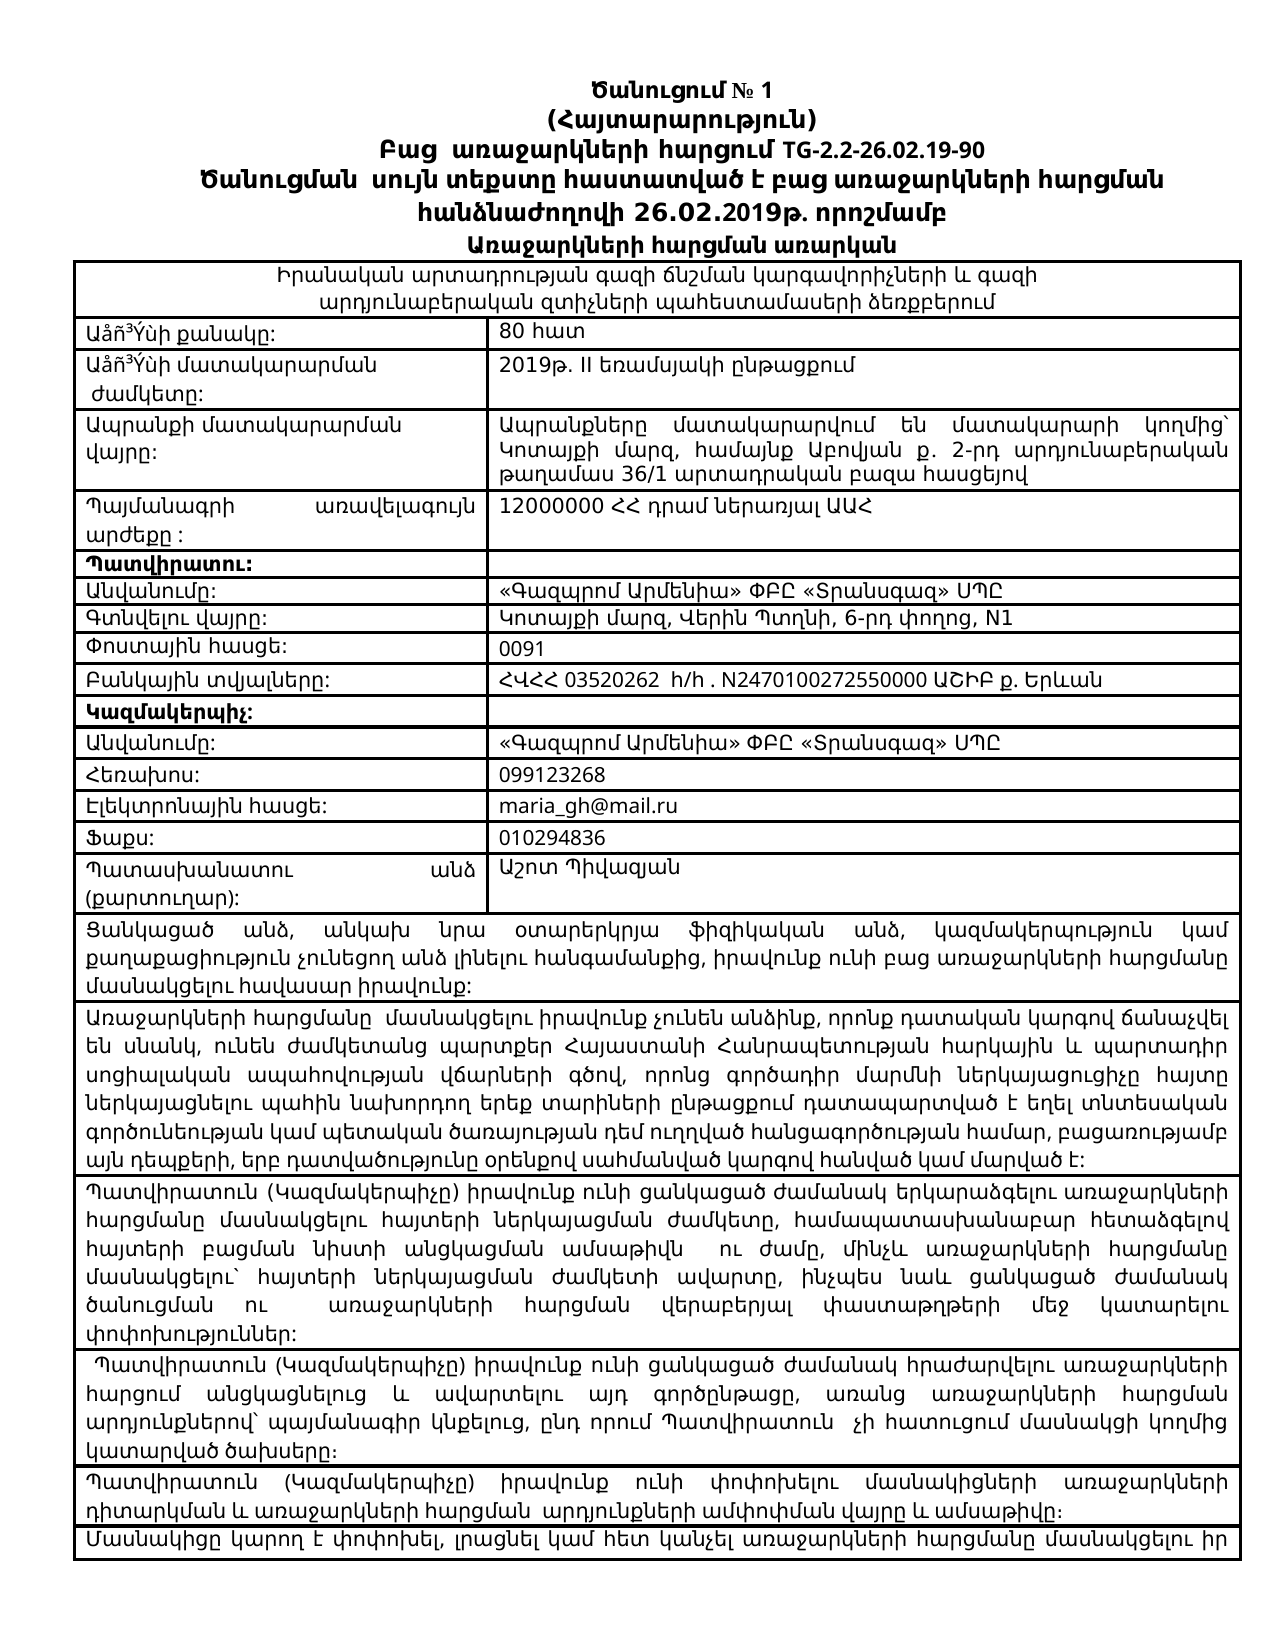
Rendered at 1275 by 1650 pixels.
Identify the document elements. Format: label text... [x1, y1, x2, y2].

table_cell Ապրանքները մատակարարվում են մատակարարի կողմից՝ Կոտայքի մարզ, համայնք Աբովյան ք․ 2-րդ արդյունաբերական թաղամաս 36/1 արտադրական բազա հասցեյով [489, 411, 1239, 488]
table_cell Ապրանքի մատակարարման վայրը: [76, 411, 486, 488]
table_cell «Գազպրոմ Արմենիա» ՓԲԸ «Տրանսգազ» ՍՊԸ [489, 729, 1239, 757]
table_cell Փոստային հասցե: [76, 634, 486, 662]
table_cell ՀՎՀՀ 03520262 հ/հ . N2470100272550000 ԱՇԻԲ ք. Երևան [489, 665, 1239, 694]
table_header Իրանական արտադրության գազի ճնշման կարգավորիչների և գազի արդյունաբերական զտիչների պահեստամասերի ձեռքբերում [76, 263, 1239, 316]
table_cell maria_gh@mail.ru [489, 792, 1239, 820]
table_cell 010294836 [489, 823, 1239, 852]
table_cell «Գազպրոմ Արմենիա» ՓԲԸ «Տրանսգազ» ՍՊԸ [489, 579, 1239, 603]
table_cell [489, 552, 1239, 576]
table_cell Պատվիրատուն (Կազմակերպիչը) իրավունք ունի ցանկացած ժամանակ հրաժարվելու առաջարկների հարցում անցկացնելուց և ավարտելու այդ գործընթացը, առանց առաջարկների հարցման արդյունքներով՝ պայմանագիր կնքելուց, ընդ որում Պատվիրատուն չի հատուցում մասնակցի կողմից կատարված ծախսերը։ [76, 1351, 1239, 1464]
subtitle Բաց առաջարկների հարցում TG-2.2-26.02.19-90 [177, 134, 1186, 166]
table_cell Անվանումը: [76, 729, 486, 757]
subtitle Առաջարկների հարցման առարկան [177, 229, 1186, 260]
table_cell Առաջարկների հարցմանը մասնակցելու իրավունք չունեն անձինք, որոնք դատական կարգով ճանաչվել են սնանկ, ունեն ժամկետանց պարտքեր Հայաստանի Հանրապետության հարկային և պարտադիր սոցիալական ապահովության վճարների գծով, որոնց գործադիր մարմնի ներկայացուցիչը հայտը ներկայացնելու պահին նախորդող երեք տարիների ընթացքում դատապարտված է եղել տնտեսական գործունեության կամ պետական ծառայության դեմ ուղղված հանցագործության համար, բացառությամբ այն դեպքերի, երբ դատվածությունը օրենքով սահմանված կարգով հանված կամ մարված է: [76, 1003, 1239, 1174]
table_cell Աåñ³Ýùի մատակարարման ժամկետը: [76, 351, 486, 408]
table_cell Պատվիրատուն (Կազմակերպիչը) իրավունք ունի փոփոխելու մասնակիցների առաջարկների դիտարկման և առաջարկների հարցման արդյունքների ամփոփման վայրը և ամսաթիվը։ [76, 1468, 1239, 1524]
table_cell 12000000 ՀՀ դրամ ներառյալ ԱԱՀ [489, 492, 1239, 548]
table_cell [76, 1528, 1239, 1558]
table_cell Պայմանագրի առավելագույն արժեքը : [76, 492, 486, 548]
table_cell 2019թ. II եռամսյակի ընթացքում [489, 351, 1239, 408]
subtitle Ծանուցման սույն տեքստը հաստատված է բաց առաջարկների հարցման հանձնաժողովի 26.02.2019թ. որոշմամբ [177, 166, 1186, 229]
table_cell Բանկային տվյալները: [76, 665, 486, 694]
table_cell Անվանումը: [76, 579, 486, 603]
table_cell Հեռախոս: [76, 760, 486, 788]
table_cell Աåñ³Ýùի քանակը: [76, 319, 486, 347]
table_cell Պատասխանատու անձ (քարտուղար): [76, 855, 486, 912]
table_cell Պատվիրատու: [76, 552, 486, 576]
text (Հայտարարություն) [177, 105, 1186, 134]
table_cell Գտնվելու վայրը: [76, 606, 486, 631]
subtitle Ծանուցում № 1 [177, 74, 1186, 105]
table_cell Պատվիրատուն (Կազմակերպիչը) իրավունք ունի ցանկացած ժամանակ երկարաձգելու առաջարկների հարցմանը մասնակցելու հայտերի ներկայացման ժամկետը, համապատասխանաբար հետաձգելով հայտերի բացման նիստի անցկացման ամսաթիվն ու ժամը, մինչև առաջարկների հարցմանը մասնակցելու` հայտերի ներկայացման ժամկետի ավարտը, ինչպես նաև ցանկացած ժամանակ ծանուցման ու առաջարկների հարցման վերաբերյալ փաստաթղթերի մեջ կատարելու փոփոխություններ: [76, 1177, 1239, 1347]
table_cell 0091 [489, 634, 1239, 662]
table_cell Կազմակերպիչ: [76, 697, 486, 725]
table_cell 80 հատ [489, 319, 1239, 347]
table_cell Աշոտ Պիվազյան [489, 855, 1239, 912]
table_cell Ֆաքս: [76, 823, 486, 852]
table_cell Ցանկացած անձ, անկախ նրա օտարերկրյա ֆիզիկական անձ, կազմակերպություն կամ քաղաքացիություն չունեցող անձ լինելու հանգամանքից, իրավունք ունի բաց առաջարկների հարցմանը մասնակցելու հավասար իրավունք: [76, 915, 1239, 1000]
table_cell Էլեկտրոնային հասցե: [76, 792, 486, 820]
table_cell [489, 697, 1239, 725]
table_cell 099123268 [489, 760, 1239, 788]
table_cell Կոտայքի մարզ, Վերին Պտղնի, 6-րդ փողոց, N1 [489, 606, 1239, 631]
